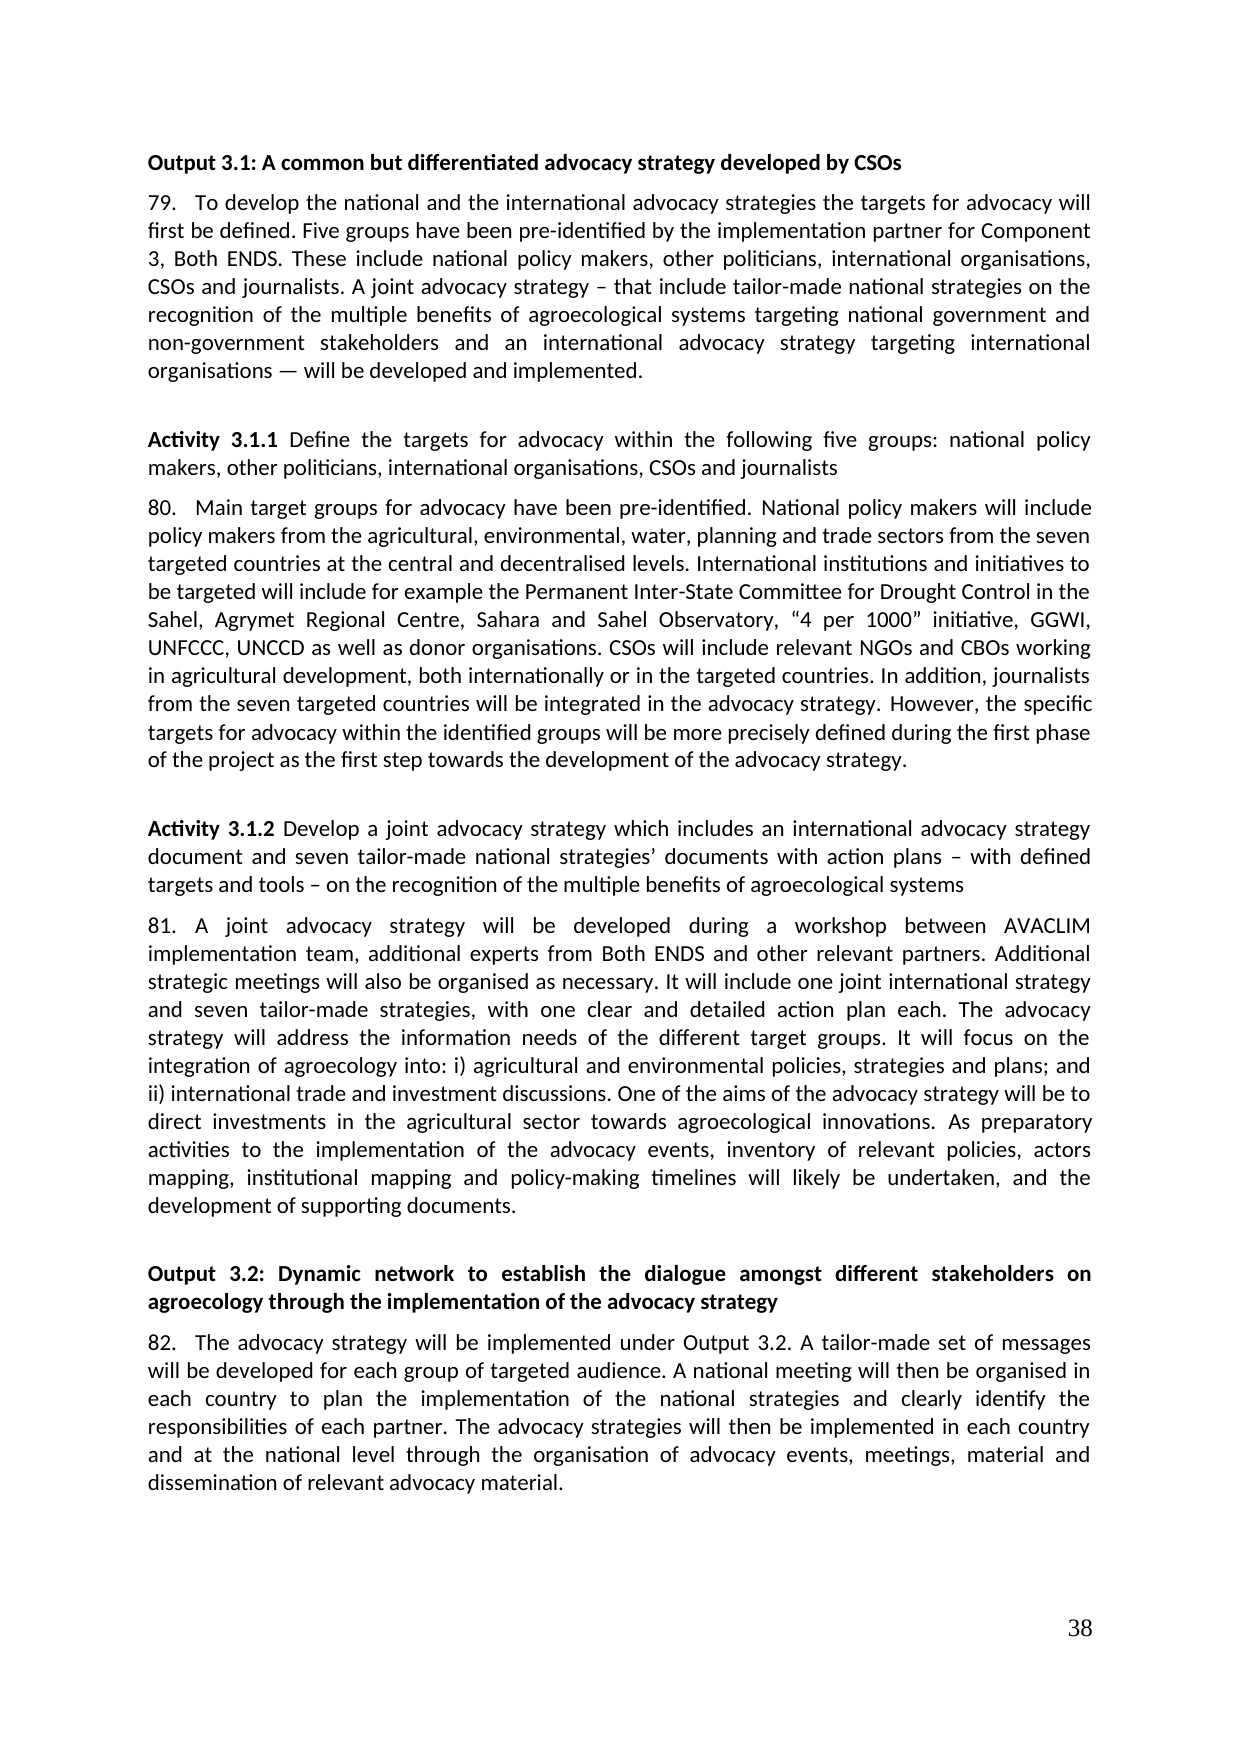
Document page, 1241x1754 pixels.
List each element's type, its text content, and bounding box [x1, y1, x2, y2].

list To develop the national and the international advocacy strategies the targets for advocacy will first be defined. Five groups have been pre-identified by the implementation partner for Component 3, Both ENDS. These include national policy makers, other politicians, international organisations, CSOs and journalists. A joint advocacy strategy – that include tailor-made national strategies on the recognition of the multiple benefits of agroecological systems targeting national government and non-government stakeholders and an international advocacy strategy targeting international organisations — will be developed and implemented. [148, 188, 1092, 384]
list Main target groups for advocacy have been pre-identified. National policy makers will include policy makers from the agricultural, environmental, water, planning and trade sectors from the seven targeted countries at the central and decentralised levels. International institutions and initiatives to be targeted will include for example the Permanent Inter-State Committee for Drought Control in the Sahel, Agrymet Regional Centre, Sahara and Sahel Observatory, “4 per 1000” initiative, GGWI, UNFCCC, UNCCD as well as donor organisations. CSOs will include relevant NGOs and CBOs working in agricultural development, both internationally or in the targeted countries. In addition, journalists from the seven targeted countries will be integrated in the advocacy strategy. However, the specific targets for advocacy within the identified groups will be more precisely defined during the first phase of the project as the first step towards the development of the advocacy strategy. [148, 493, 1092, 774]
list A joint advocacy strategy will be developed during a workshop between AVACLIM implementation team, additional experts from Both ENDS and other relevant partners. Additional strategic meetings will also be organised as necessary. It will include one joint international strategy and seven tailor-made strategies, with one clear and detailed action plan each. The advocacy strategy will address the information needs of the different target groups. It will focus on the integration of agroecology into: i) agricultural and environmental policies, strategies and plans; and ii) international trade and investment discussions. One of the aims of the advocacy strategy will be to direct investments in the agricultural sector towards agroecological innovations. As preparatory activities to the implementation of the advocacy events, inventory of relevant policies, actors mapping, institutional mapping and policy-making timelines will likely be undertaken, and the development of supporting documents. [148, 911, 1092, 1219]
text Activity 3.1.1 Define the targets for advocacy within the following five groups: national policy makers, other politicians, international organisations, CSOs and journalists [148, 425, 1092, 481]
list The advocacy strategy will be implemented under Output 3.2. A tailor-made set of messages will be developed for each group of targeted audience. A national meeting will then be organised in each country to plan the implementation of the national strategies and clearly identify the responsibilities of each partner. The advocacy strategies will then be implemented in each country and at the national level through the organisation of advocacy events, meetings, material and dissemination of relevant advocacy material. [148, 1328, 1092, 1496]
text Activity 3.1.2 Develop a joint advocacy strategy which includes an international advocacy strategy document and seven tailor-made national strategies’ documents with action plans – with defined targets and tools – on the recognition of the multiple benefits of agroecological systems [148, 814, 1092, 898]
text Output 3.1: A common but differentiated advocacy strategy developed by CSOs [148, 148, 1092, 176]
text Output 3.2: Dynamic network to establish the dialogue amongst different stakeholders on agroecology through the implementation of the advocacy strategy [148, 1259, 1092, 1316]
